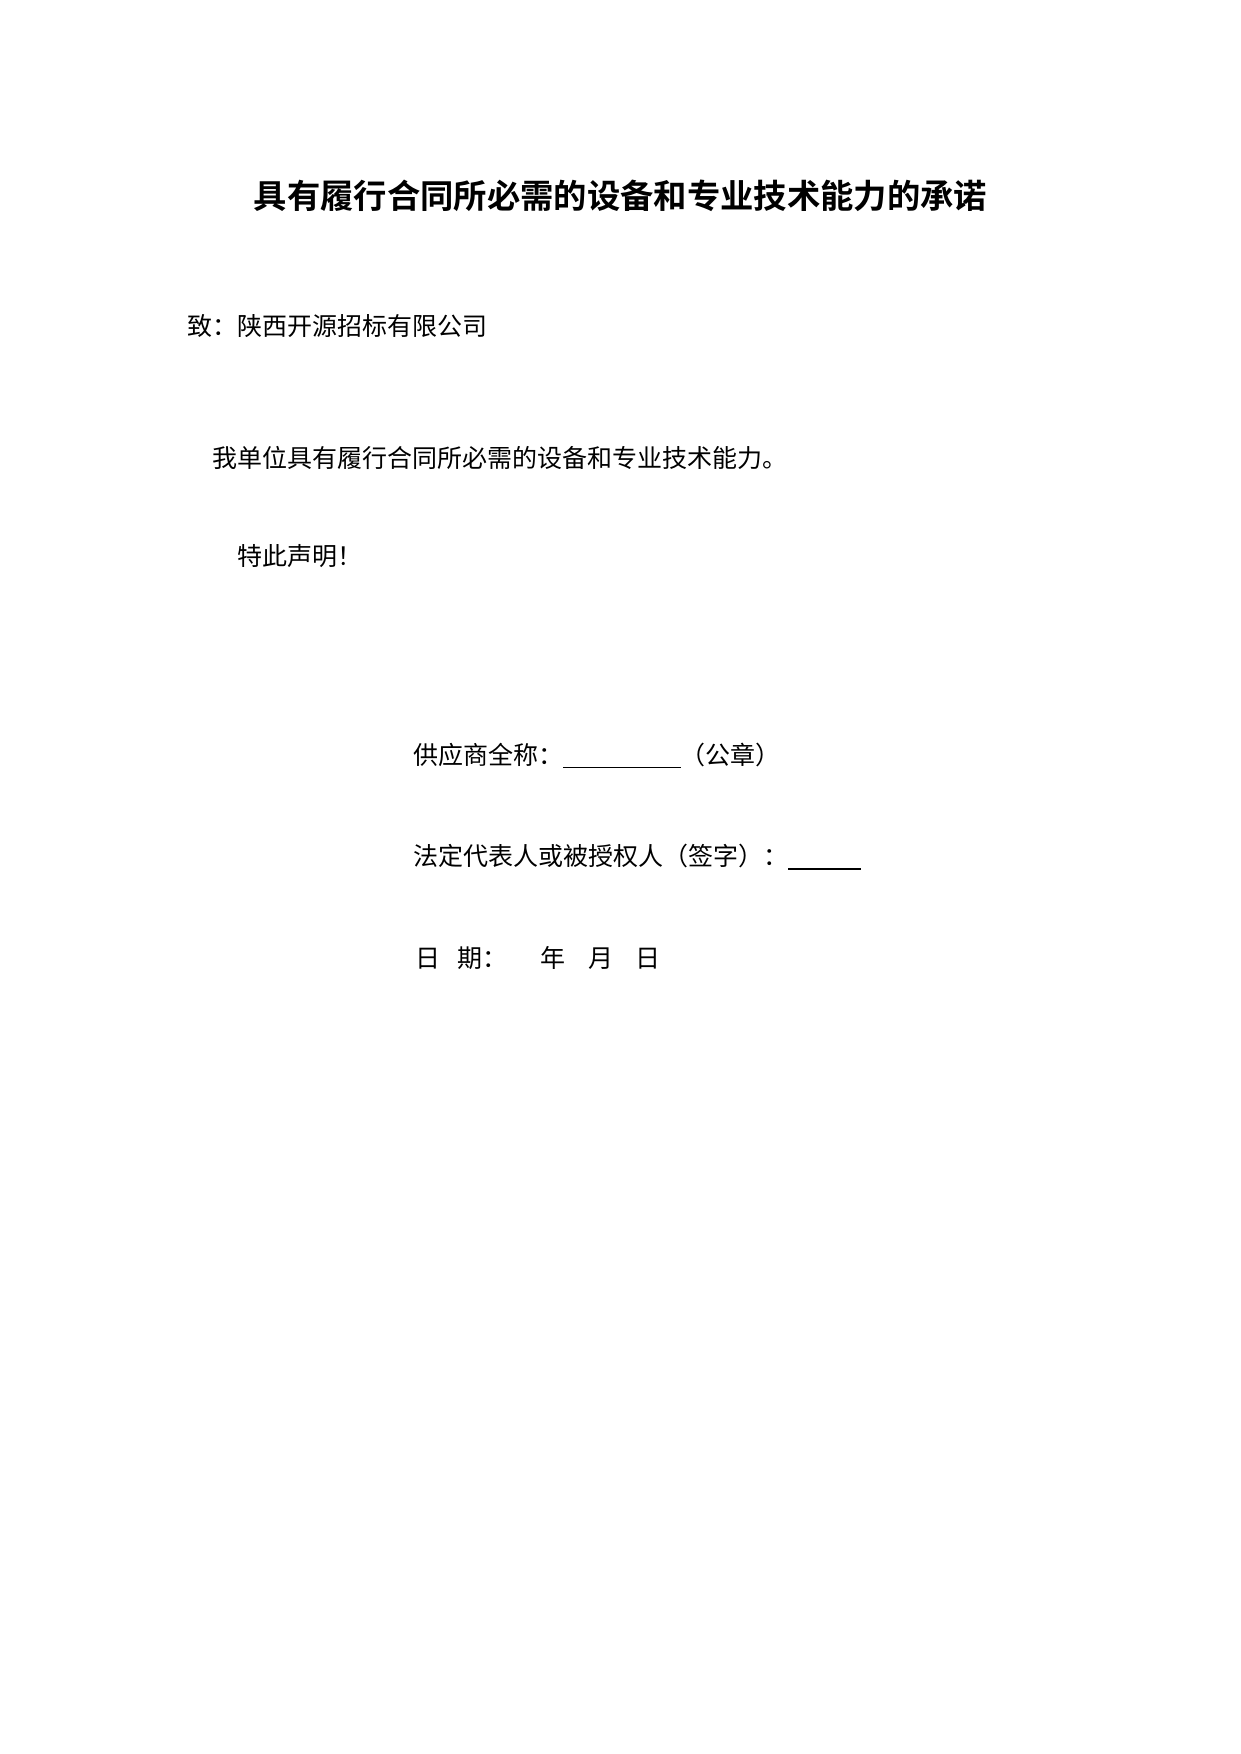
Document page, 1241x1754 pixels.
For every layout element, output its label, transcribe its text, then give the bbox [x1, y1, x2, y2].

text 法定代表人或被授权人（签字）： [187, 822, 1053, 887]
text 致：陕西开源招标有限公司 [187, 292, 1053, 357]
text 具有履行合同所必需的设备和专业技术能力的承诺 [187, 162, 1053, 227]
text 日 期： 年 月 日 [187, 924, 1053, 989]
text 供应商全称： （公章） [187, 721, 1053, 786]
text 我单位具有履行合同所必需的设备和专业技术能力。 [187, 424, 1053, 489]
text 特此声明！ [187, 522, 1053, 587]
